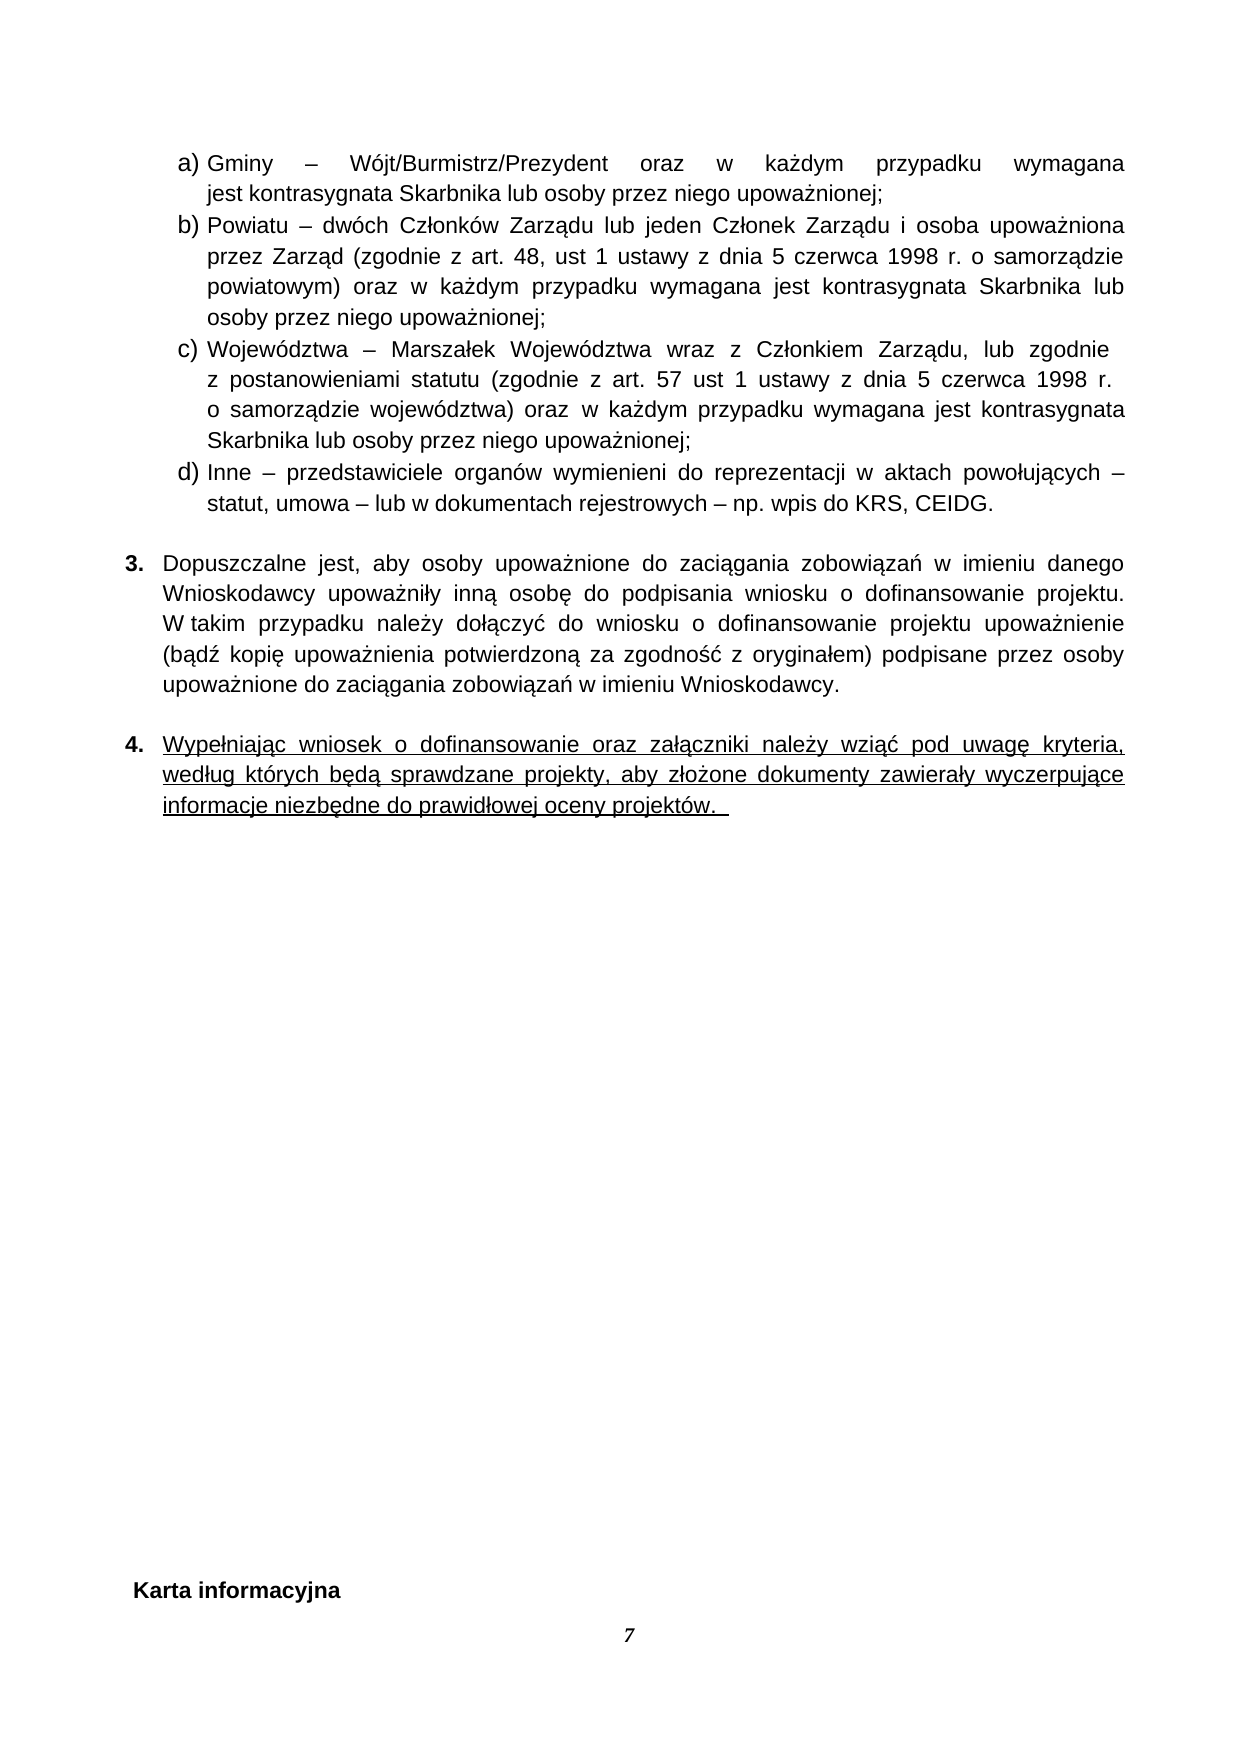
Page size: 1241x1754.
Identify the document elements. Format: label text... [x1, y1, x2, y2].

list Wypełniając wniosek o dofinansowanie oraz załączniki należy wziąć pod uwagę kryteria, według których będą sprawdzane projekty, aby złożone dokumenty zawierały wyczerpujące informacje niezbędne do prawidłowej oceny projektów. [125, 731, 1125, 818]
list Województwa – Marszałek Województwa wraz z Członkiem Zarządu, lub zgodnie z postanowieniami statutu (zgodnie z art. 57 ust 1 ustawy z dnia 5 czerwca 1998 r. o samorządzie województwa) oraz w każdym przypadku wymagana jest kontrasygnata Skarbnika lub osoby przez niego upoważnionej; [177, 334, 1125, 453]
text Karta informacyjna [133, 1577, 1125, 1603]
list Inne – przedstawiciele organów wymienieni do reprezentacji w aktach powołujących – statut, umowa – lub w dokumentach rejestrowych – np. wpis do KRS, CEIDG. [177, 457, 1125, 516]
list Dopuszczalne jest, aby osoby upoważnione do zaciągania zobowiązań w imieniu danego Wnioskodawcy upoważniły inną osobę do podpisania wniosku o dofinansowanie projektu. W takim przypadku należy dołączyć do wniosku o dofinansowanie projektu upoważnienie (bądź kopię upoważnienia potwierdzoną za zgodność z oryginałem) podpisane przez osoby upoważnione do zaciągania zobowiązań w imieniu Wnioskodawcy. [125, 550, 1125, 697]
list Powiatu – dwóch Członków Zarządu lub jeden Członek Zarządu i osoba upoważniona przez Zarząd (zgodnie z art. 48, ust 1 ustawy z dnia 5 czerwca 1998 r. o samorządzie powiatowym) oraz w każdym przypadku wymagana jest kontrasygnata Skarbnika lub osoby przez niego upoważnionej; [177, 210, 1125, 330]
list Gminy – Wójt/Burmistrz/Prezydent oraz w każdym przypadku wymagana jest kontrasygnata Skarbnika lub osoby przez niego upoważnionej; [177, 148, 1125, 207]
